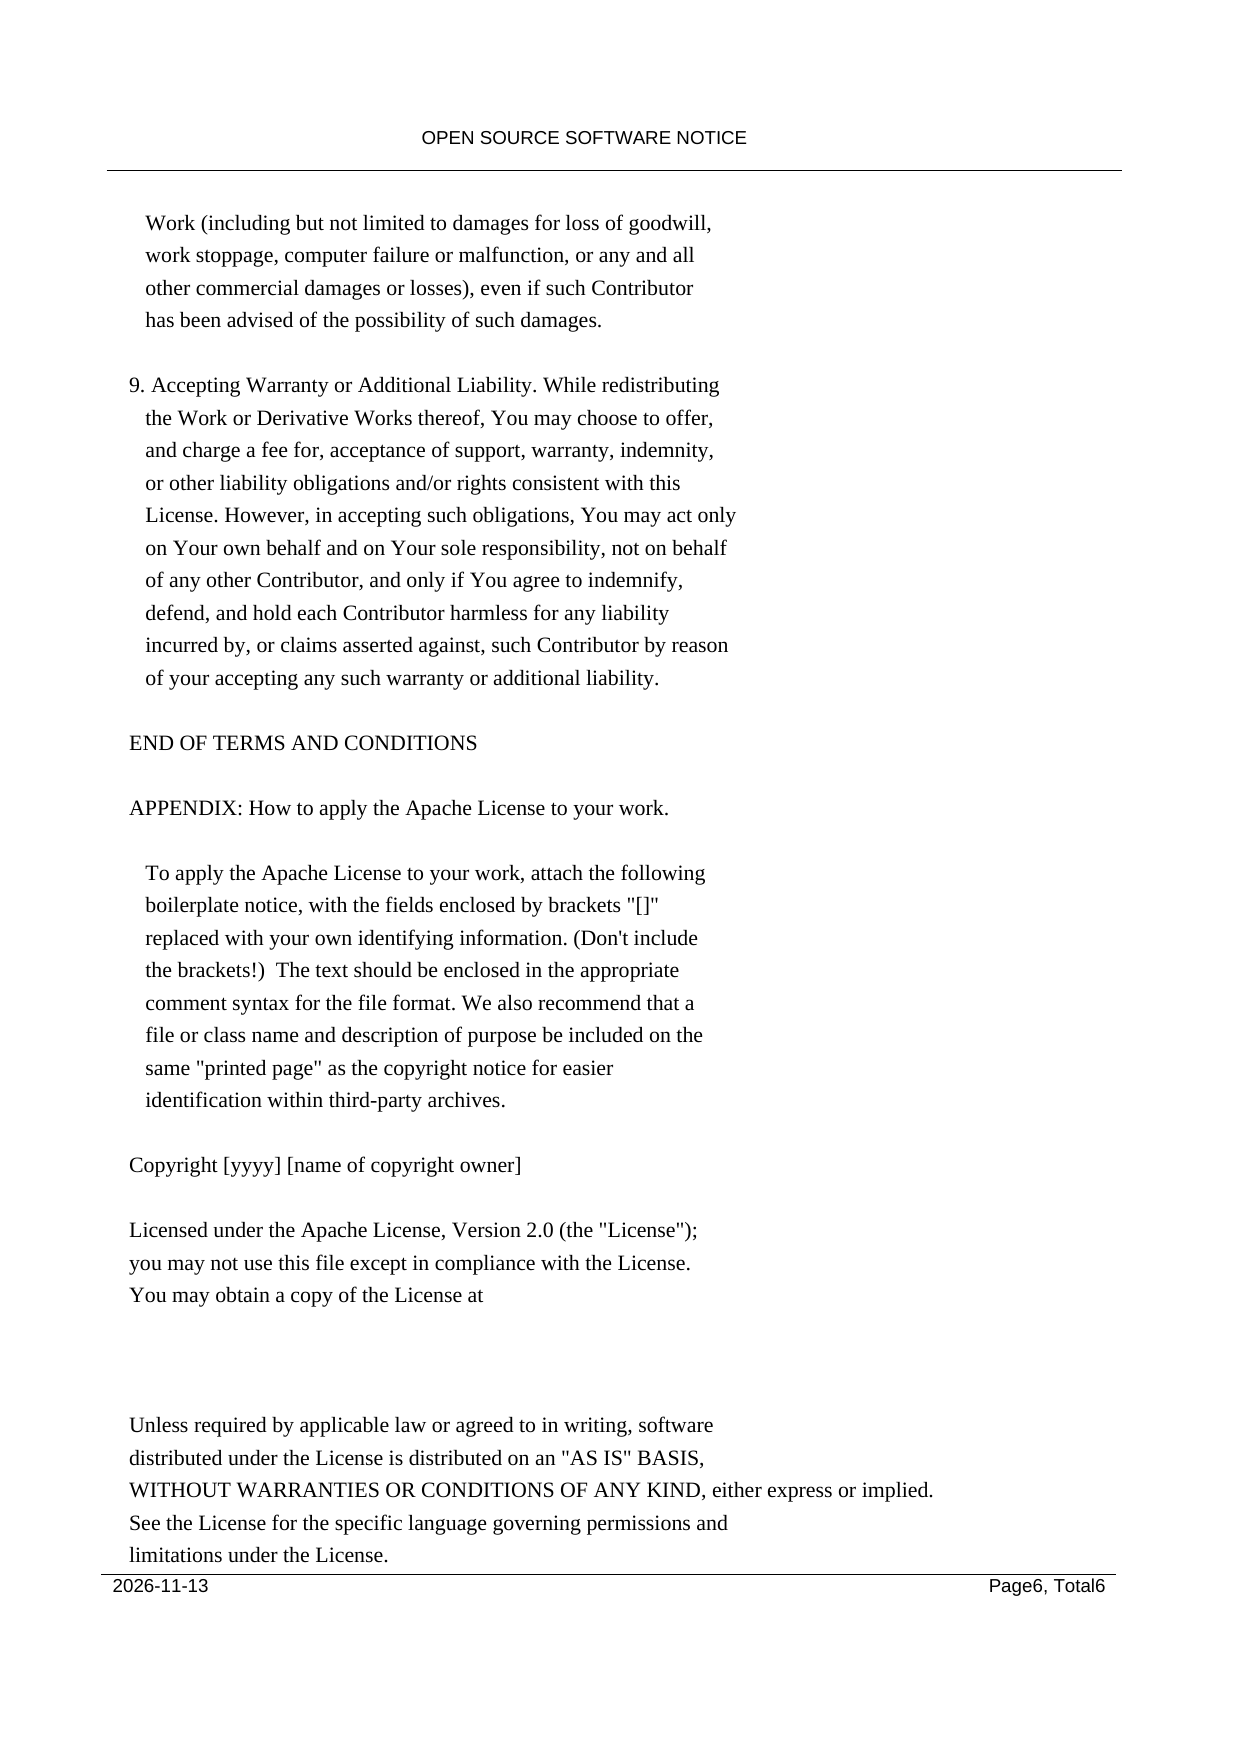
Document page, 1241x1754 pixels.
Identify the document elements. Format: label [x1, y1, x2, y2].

text [112, 206, 1128, 1571]
